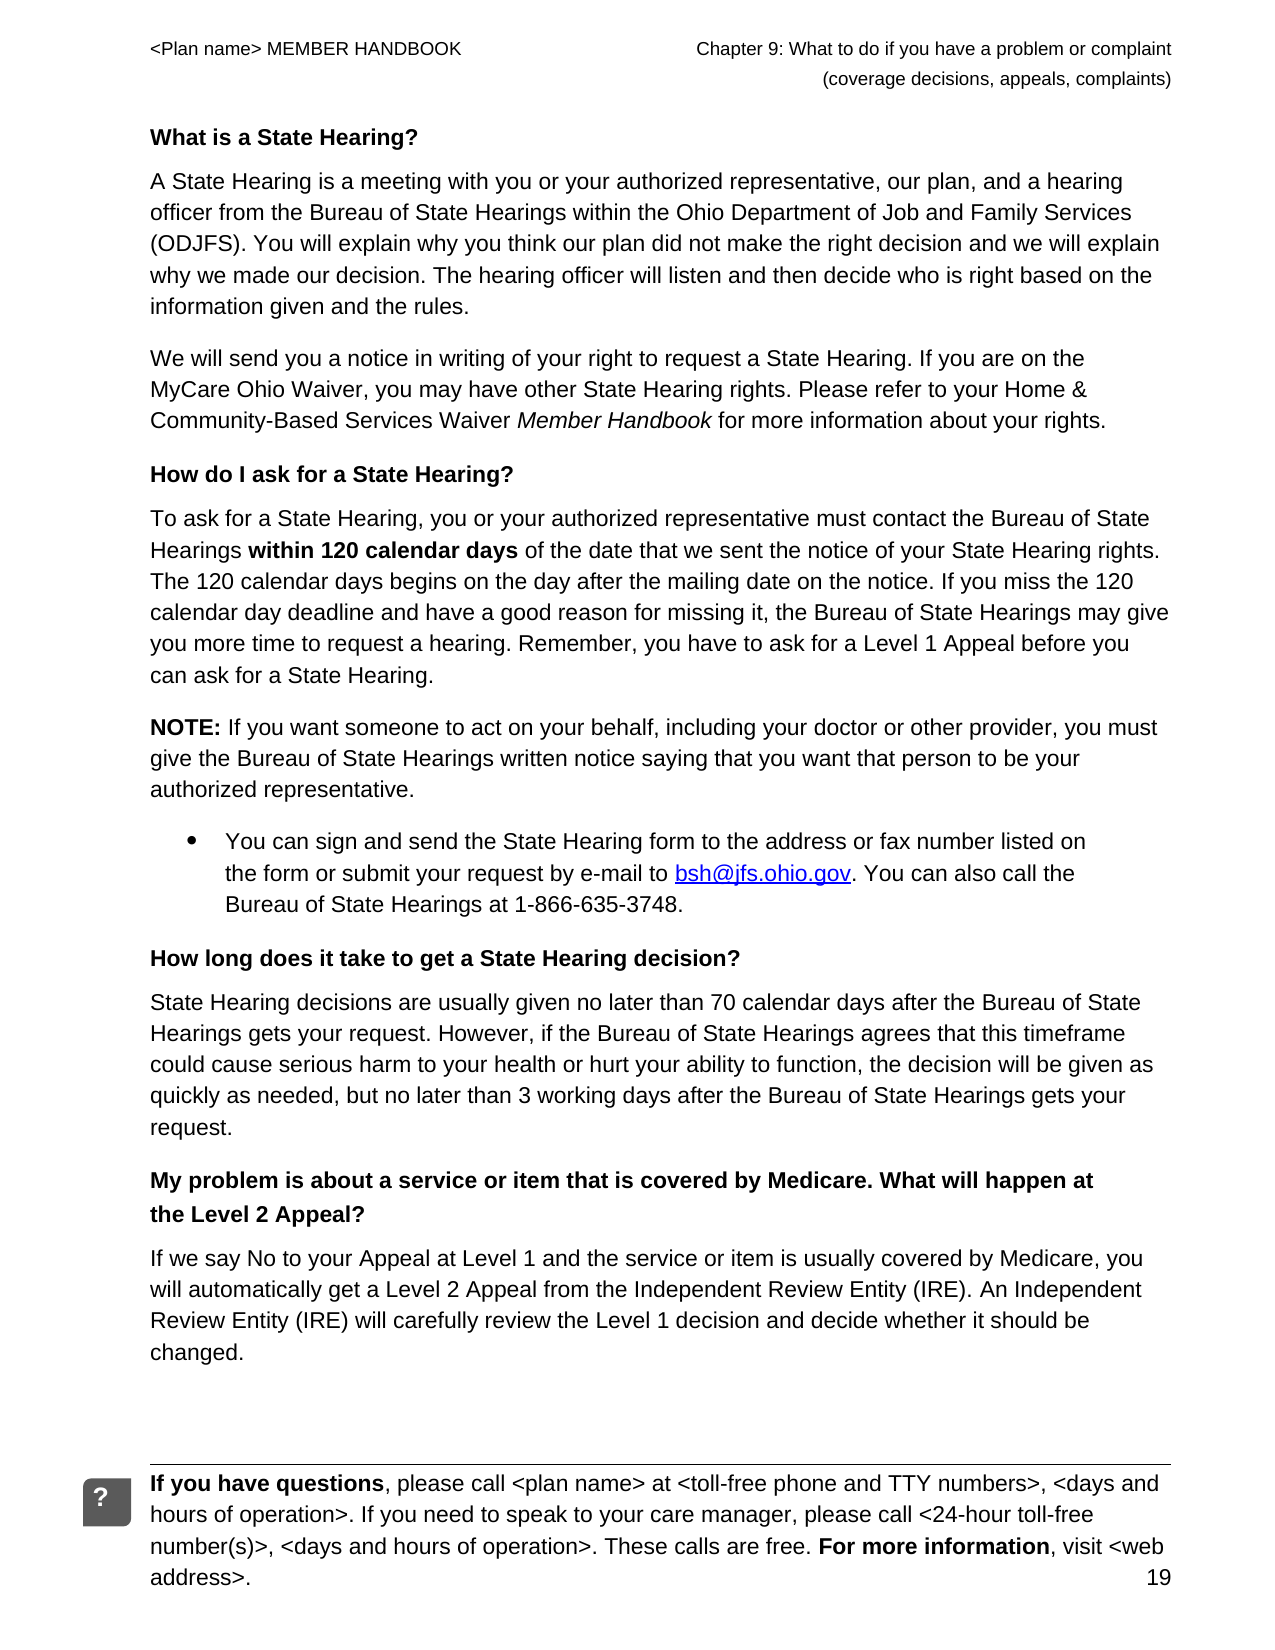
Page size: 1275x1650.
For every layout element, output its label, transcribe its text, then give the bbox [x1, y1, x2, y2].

text State Hearing decisions are usually given no later than 70 calendar days after the Bureau of State Hearings gets your request. However, if the Bureau of State Hearings agrees that this timeframe could cause serious harm to your health or hurt your ability to function, the decision will be given as quickly as needed, but no later than 3 working days after the Bureau of State Hearings gets your request. [150, 985, 1171, 1141]
subtitle What is a State Hearing? [150, 118, 1096, 152]
list You can sign and send the State Hearing form to the address or fax number listed on the form or submit your request by e-mail to bsh@jfs.ohio.gov. You can also call the Bureau of State Hearings at 1-866-635-3748. [187, 825, 1096, 918]
subtitle My problem is about a service or item that is covered by Medicare. What will happen at the Level 2 Appeal? [150, 1162, 1096, 1229]
subtitle How long does it take to get a State Hearing decision? [150, 939, 1096, 973]
subtitle How do I ask for a State Hearing? [150, 456, 1096, 489]
list NOTE: If you want someone to act on your behalf, including your doctor or other provider, you must give the Bureau of State Hearings written notice saying that you want that person to be your authorized representative. [150, 710, 1171, 804]
text To ask for a State Hearing, you or your authorized representative must contact the Bureau of State Hearings within 120 calendar days of the date that we sent the notice of your State Hearing rights. The 120 calendar days begins on the day after the mailing date on the notice. If you miss the 120 calendar day deadline and have a good reason for missing it, the Bureau of State Hearings may give you more time to request a hearing. Remember, you have to ask for a Level 1 Appeal before you can ask for a State Hearing. [150, 502, 1171, 689]
text We will send you a notice in writing of your right to request a State Hearing. If you are on the MyCare Ohio Waiver, you may have other State Hearing rights. Please refer to your Home & Community-Based Services Waiver Member Handbook for more information about your rights. [150, 341, 1171, 435]
text A State Hearing is a meeting with you or your authorized representative, our plan, and a hearing officer from the Bureau of State Hearings within the Ohio Department of Job and Family Services (ODJFS). You will explain why you think our plan did not make the right decision and we will explain why we made our decision. The hearing officer will listen and then decide who is right based on the information given and the rules. [150, 164, 1171, 321]
text If we say No to your Appeal at Level 1 and the service or item is usually covered by Medicare, you will automatically get a Level 2 Appeal from the Independent Review Entity (IRE). An Independent Review Entity (IRE) will carefully review the Level 1 decision and decide whether it should be changed. [150, 1241, 1171, 1366]
